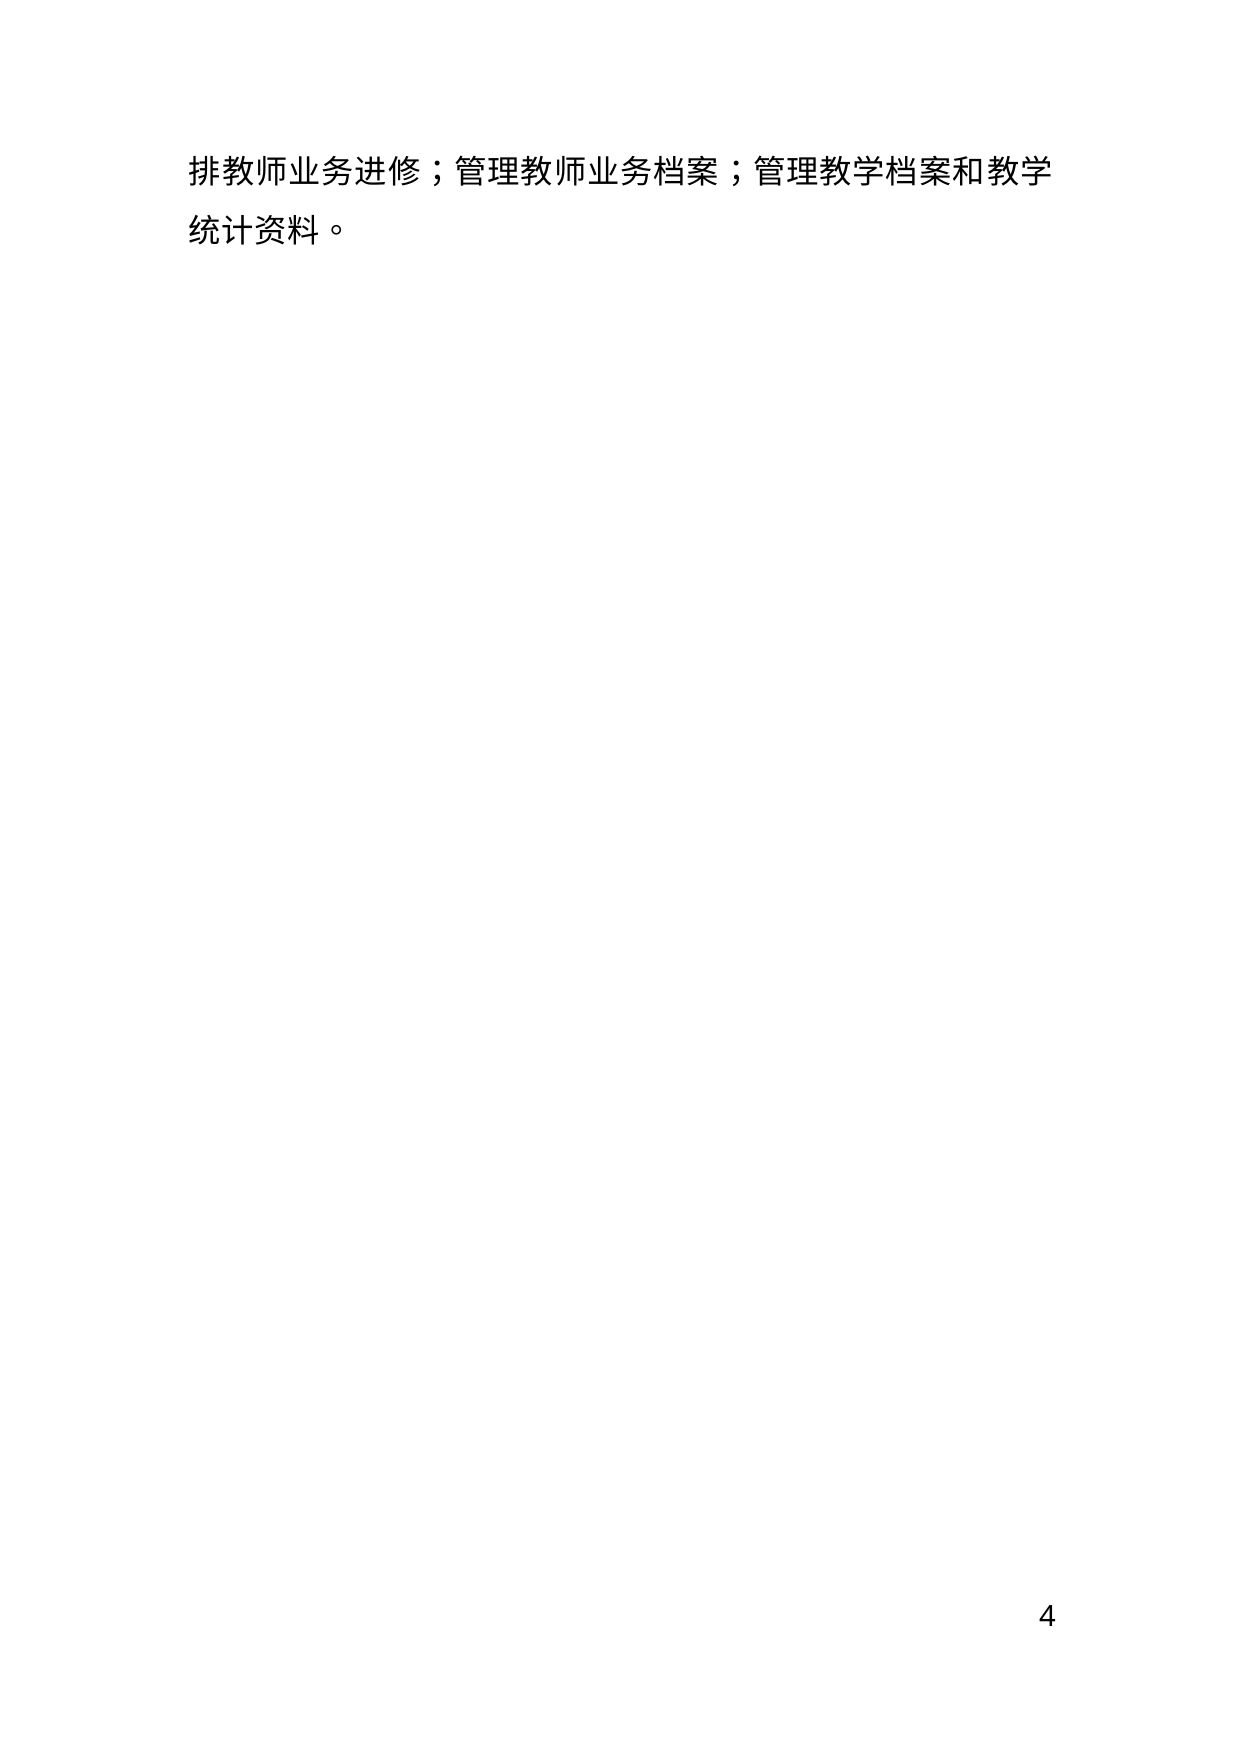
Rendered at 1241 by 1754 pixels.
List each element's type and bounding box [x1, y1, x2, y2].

text [189, 149, 1053, 251]
